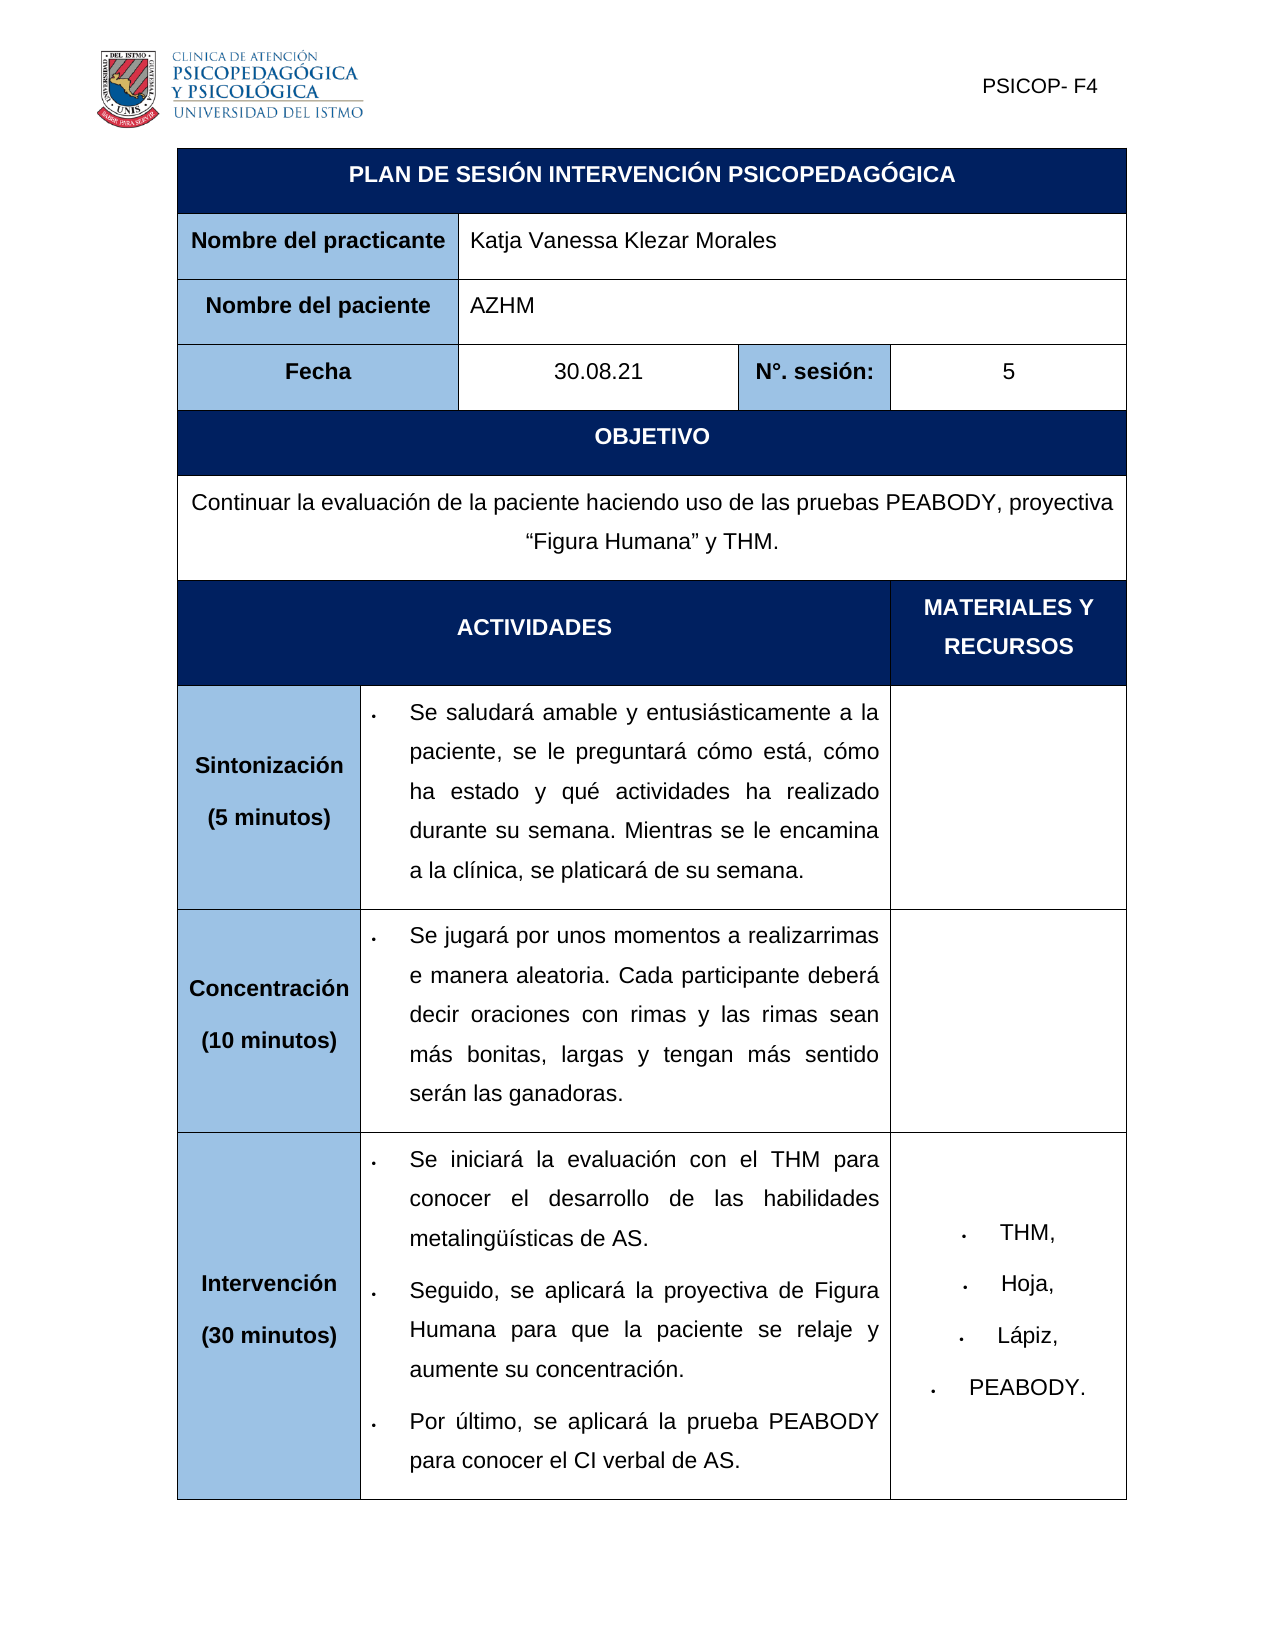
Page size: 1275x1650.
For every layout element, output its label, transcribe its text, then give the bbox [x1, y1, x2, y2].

table_cell Fecha [178, 345, 458, 410]
table_cell Nombre del practicante [178, 214, 458, 279]
table_cell ACTIVIDADES [178, 581, 890, 685]
table_cell Intervención (30 minutos) [178, 1133, 360, 1499]
picture [45, 21, 424, 163]
table_cell AZHM [459, 280, 1126, 344]
table_cell Continuar la evaluación de la paciente haciendo uso de las pruebas PEABODY, proyectiva “Figura Humana” y THM. [178, 476, 1126, 580]
table_cell [891, 910, 1126, 1132]
table_cell Se jugará por unos momentos a realizarrimas e manera aleatoria. Cada participante deberá decir oraciones con rimas y las rimas sean más bonitas, largas y tengan más sentido serán las ganadoras. [361, 910, 890, 1132]
table_cell Katja Vanessa Klezar Morales [459, 214, 1126, 279]
table_cell 30.08.21 [459, 345, 738, 410]
table_cell Nombre del paciente [178, 280, 458, 344]
table_cell OBJETIVO [178, 411, 1126, 475]
table_cell Se saludará amable y entusiásticamente a la paciente, se le preguntará cómo está, cómo ha estado y qué actividades ha realizado durante su semana. Mientras se le encamina a la clínica, se platicará de su semana. [361, 686, 890, 909]
table_cell Sintonización (5 minutos) [178, 686, 360, 909]
table_header PLAN DE SESIÓN INTERVENCIÓN PSICOPEDAGÓGICA [178, 149, 1126, 213]
table_cell THM, Hoja, Lápiz, PEABODY. [891, 1133, 1126, 1499]
table_cell [891, 686, 1126, 909]
table_cell N°. sesión: [739, 345, 890, 410]
table_cell MATERIALES Y RECURSOS [891, 581, 1126, 685]
table_cell Se iniciará la evaluación con el THM para conocer el desarrollo de las habilidades metalingüísticas de AS. Seguido, se aplicará la proyectiva de Figura Humana para que la paciente se relaje y aumente su concentración. Por último, se aplicará la prueba PEABODY para conocer el CI verbal de AS. [361, 1133, 890, 1499]
table_cell 5 [891, 345, 1126, 410]
table_cell Concentración (10 minutos) [178, 910, 360, 1132]
